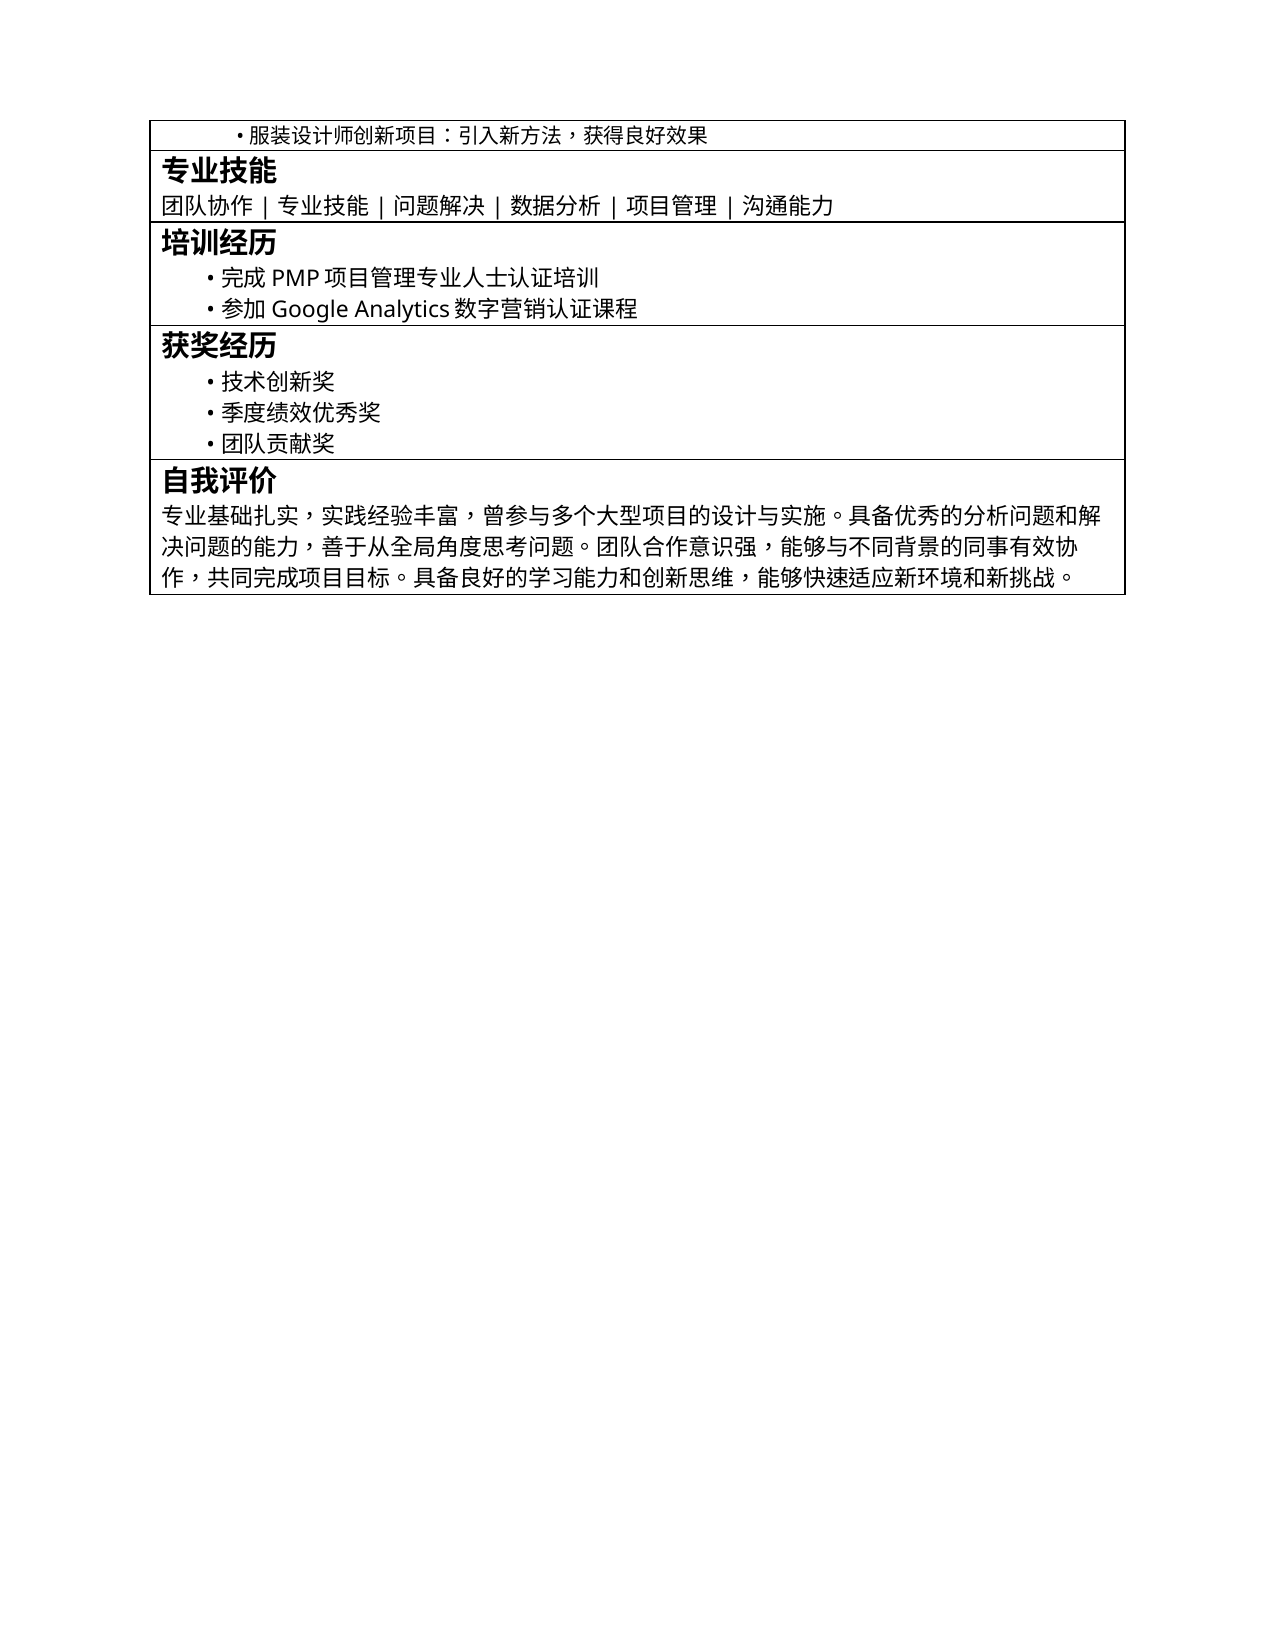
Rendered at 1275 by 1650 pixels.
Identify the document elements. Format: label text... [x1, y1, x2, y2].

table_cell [151, 121, 1124, 149]
table_cell 培训经历 • 完成PMP项目管理专业人士认证培训 • 参加Google Analytics数字营销认证课程 [151, 223, 1124, 325]
table_cell 专业技能 团队协作 | 专业技能 | 问题解决 | 数据分析 | 项目管理 | 沟通能力 [151, 151, 1124, 221]
table_cell 自我评价 专业基础扎实，实践经验丰富，曾参与多个大型项目的设计与实施。具备优秀的分析问题和解决问题的能力，善于从全局角度思考问题。团队合作意识强，能够与不同背景的同事有效协作，共同完成项目目标。具备良好的学习能力和创新思维，能够快速适应新环境和新挑战。 [151, 460, 1124, 594]
table_cell 获奖经历 • 技术创新奖 • 季度绩效优秀奖 • 团队贡献奖 [151, 326, 1124, 459]
